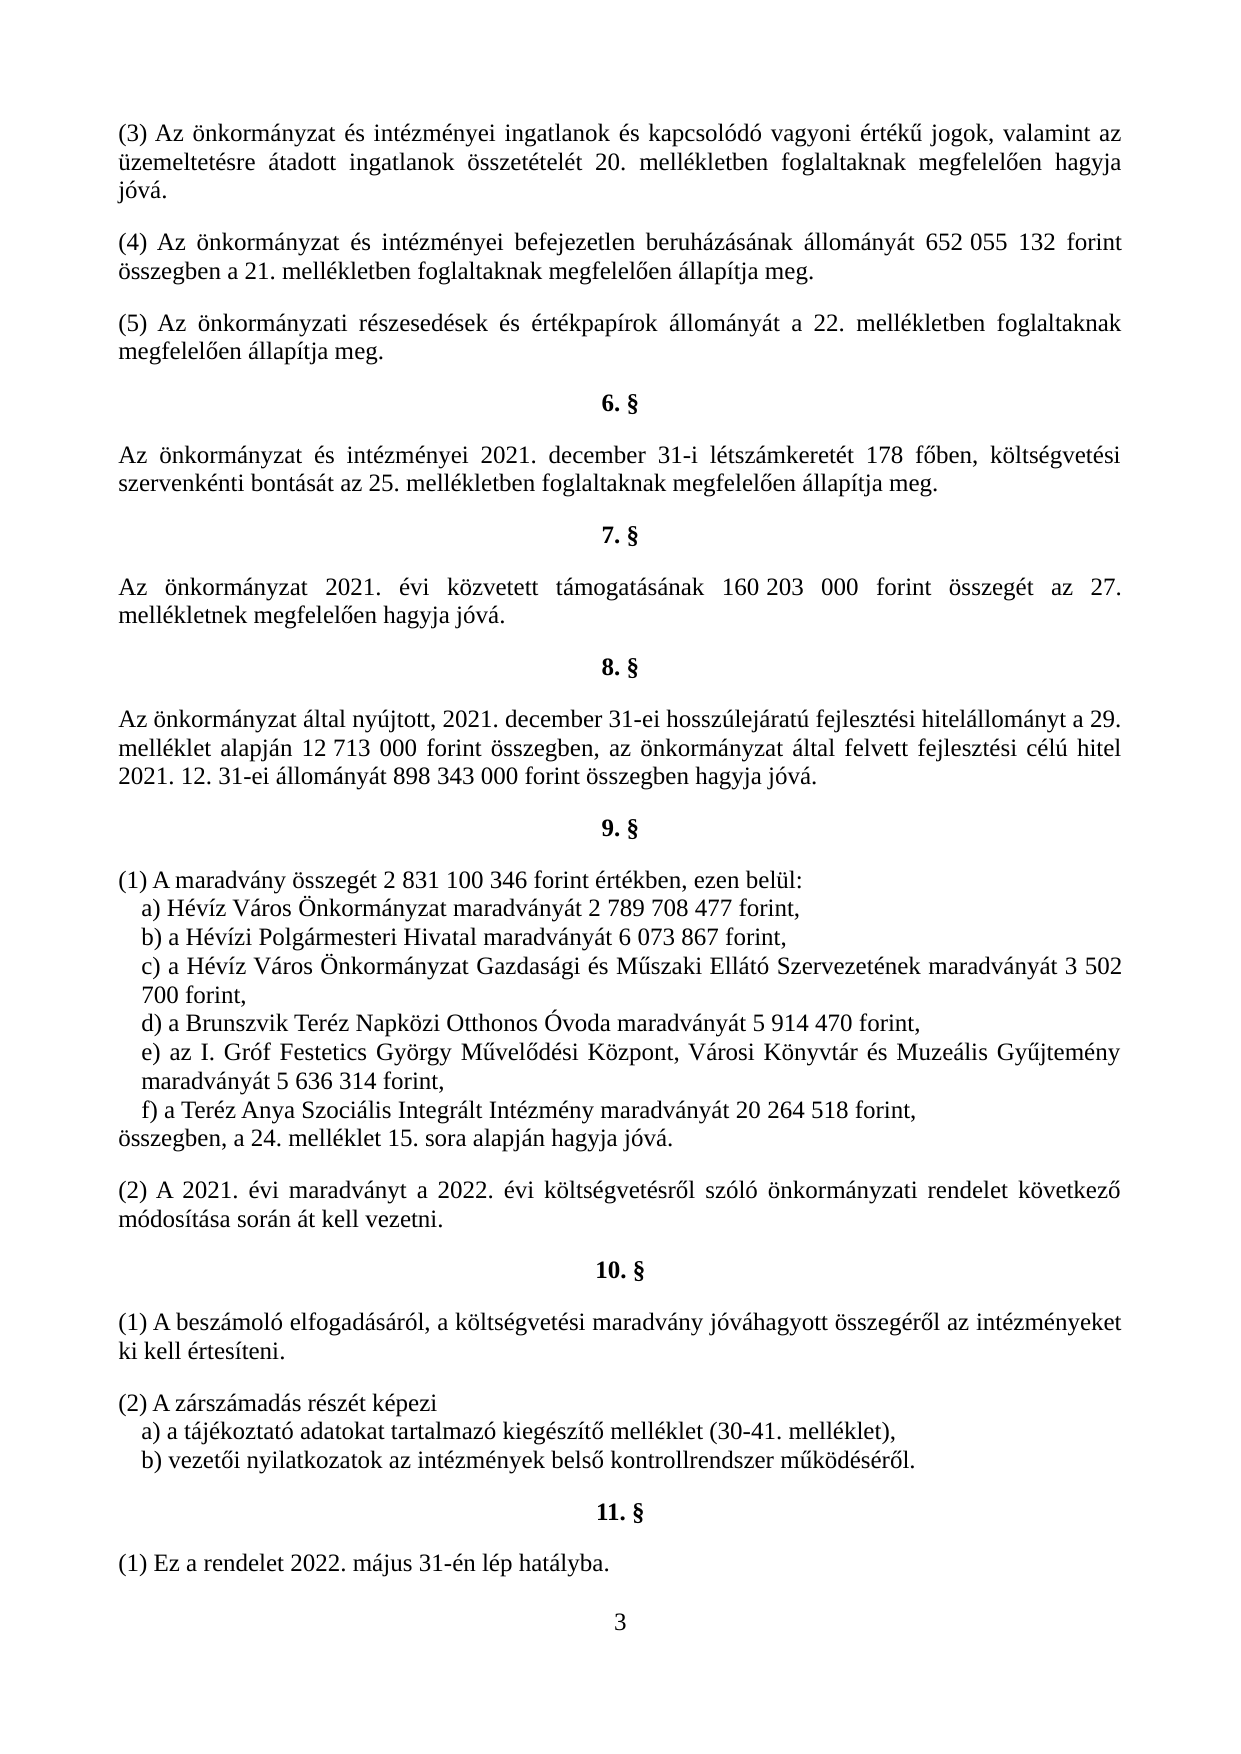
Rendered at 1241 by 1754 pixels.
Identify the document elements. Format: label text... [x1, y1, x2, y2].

text a) a tájékoztató adatokat tartalmazó kiegészítő melléklet (30-41. melléklet), [141, 1416, 1122, 1445]
text (1) Ez a rendelet 2022. május 31-én lép hatályba. [118, 1548, 1122, 1577]
text 9. § [118, 813, 1122, 842]
text 7. § [118, 520, 1122, 549]
text f) a Teréz Anya Szociális Integrált Intézmény maradványát 20 264 518 forint, [141, 1095, 1122, 1123]
text Az önkormányzat és intézményei 2021. december 31-i létszámkeretét 178 főben, költségvetési szervenkénti bontását az 25. mellékletben foglaltaknak megfelelően állapítja meg. [118, 440, 1122, 497]
text összegben, a 24. melléklet 15. sora alapján hagyja jóvá. [118, 1123, 1122, 1152]
text Az önkormányzat által nyújtott, 2021. december 31-ei hosszúlejáratú fejlesztési hitelállományt a 29. melléklet alapján 12 713 000 forint összegben, az önkormányzat által felvett fejlesztési célú hitel 2021. 12. 31-ei állományát 898 343 000 forint összegben hagyja jóvá. [118, 704, 1122, 790]
text (4) Az önkormányzat és intézményei befejezetlen beruházásának állományát 652 055 132 forint összegben a 21. mellékletben foglaltaknak megfelelően állapítja meg. [118, 227, 1122, 285]
text a) Hévíz Város Önkormányzat maradványát 2 789 708 477 forint, [141, 893, 1122, 922]
text 10. § [118, 1256, 1122, 1284]
text (2) A 2021. évi maradványt a 2022. évi költségvetésről szóló önkormányzati rendelet következő módosítása során át kell vezetni. [118, 1175, 1122, 1233]
text 11. § [118, 1497, 1122, 1526]
text Az önkormányzat 2021. évi közvetett támogatásának 160 203 000 forint összegét az 27. mellékletnek megfelelően hagyja jóvá. [118, 572, 1122, 629]
text (2) A zárszámadás részét képezi [118, 1388, 1122, 1416]
text (1) A maradvány összegét 2 831 100 346 forint értékben, ezen belül: [118, 865, 1122, 893]
text c) a Hévíz Város Önkormányzat Gazdasági és Műszaki Ellátó Szervezetének maradványát 3 502 700 forint, [141, 951, 1122, 1008]
text e) az I. Gróf Festetics György Művelődési Központ, Városi Könyvtár és Muzeális Gyűjtemény maradványát 5 636 314 forint, [141, 1037, 1122, 1095]
text (5) Az önkormányzati részesedések és értékpapírok állományát a 22. mellékletben foglaltaknak megfelelően állapítja meg. [118, 308, 1122, 365]
text b) a Hévízi Polgármesteri Hivatal maradványát 6 073 867 forint, [141, 922, 1122, 951]
text 8. § [118, 652, 1122, 681]
text (3) Az önkormányzat és intézményei ingatlanok és kapcsolódó vagyoni értékű jogok, valamint az üzemeltetésre átadott ingatlanok összetételét 20. mellékletben foglaltaknak megfelelően hagyja jóvá. [118, 118, 1122, 204]
text d) a Brunszvik Teréz Napközi Otthonos Óvoda maradványát 5 914 470 forint, [141, 1008, 1122, 1037]
text b) vezetői nyilatkozatok az intézmények belső kontrollrendszer működéséről. [141, 1445, 1122, 1474]
text (1) A beszámoló elfogadásáról, a költségvetési maradvány jóváhagyott összegéről az intézményeket ki kell értesíteni. [118, 1307, 1122, 1365]
text 6. § [118, 388, 1122, 417]
